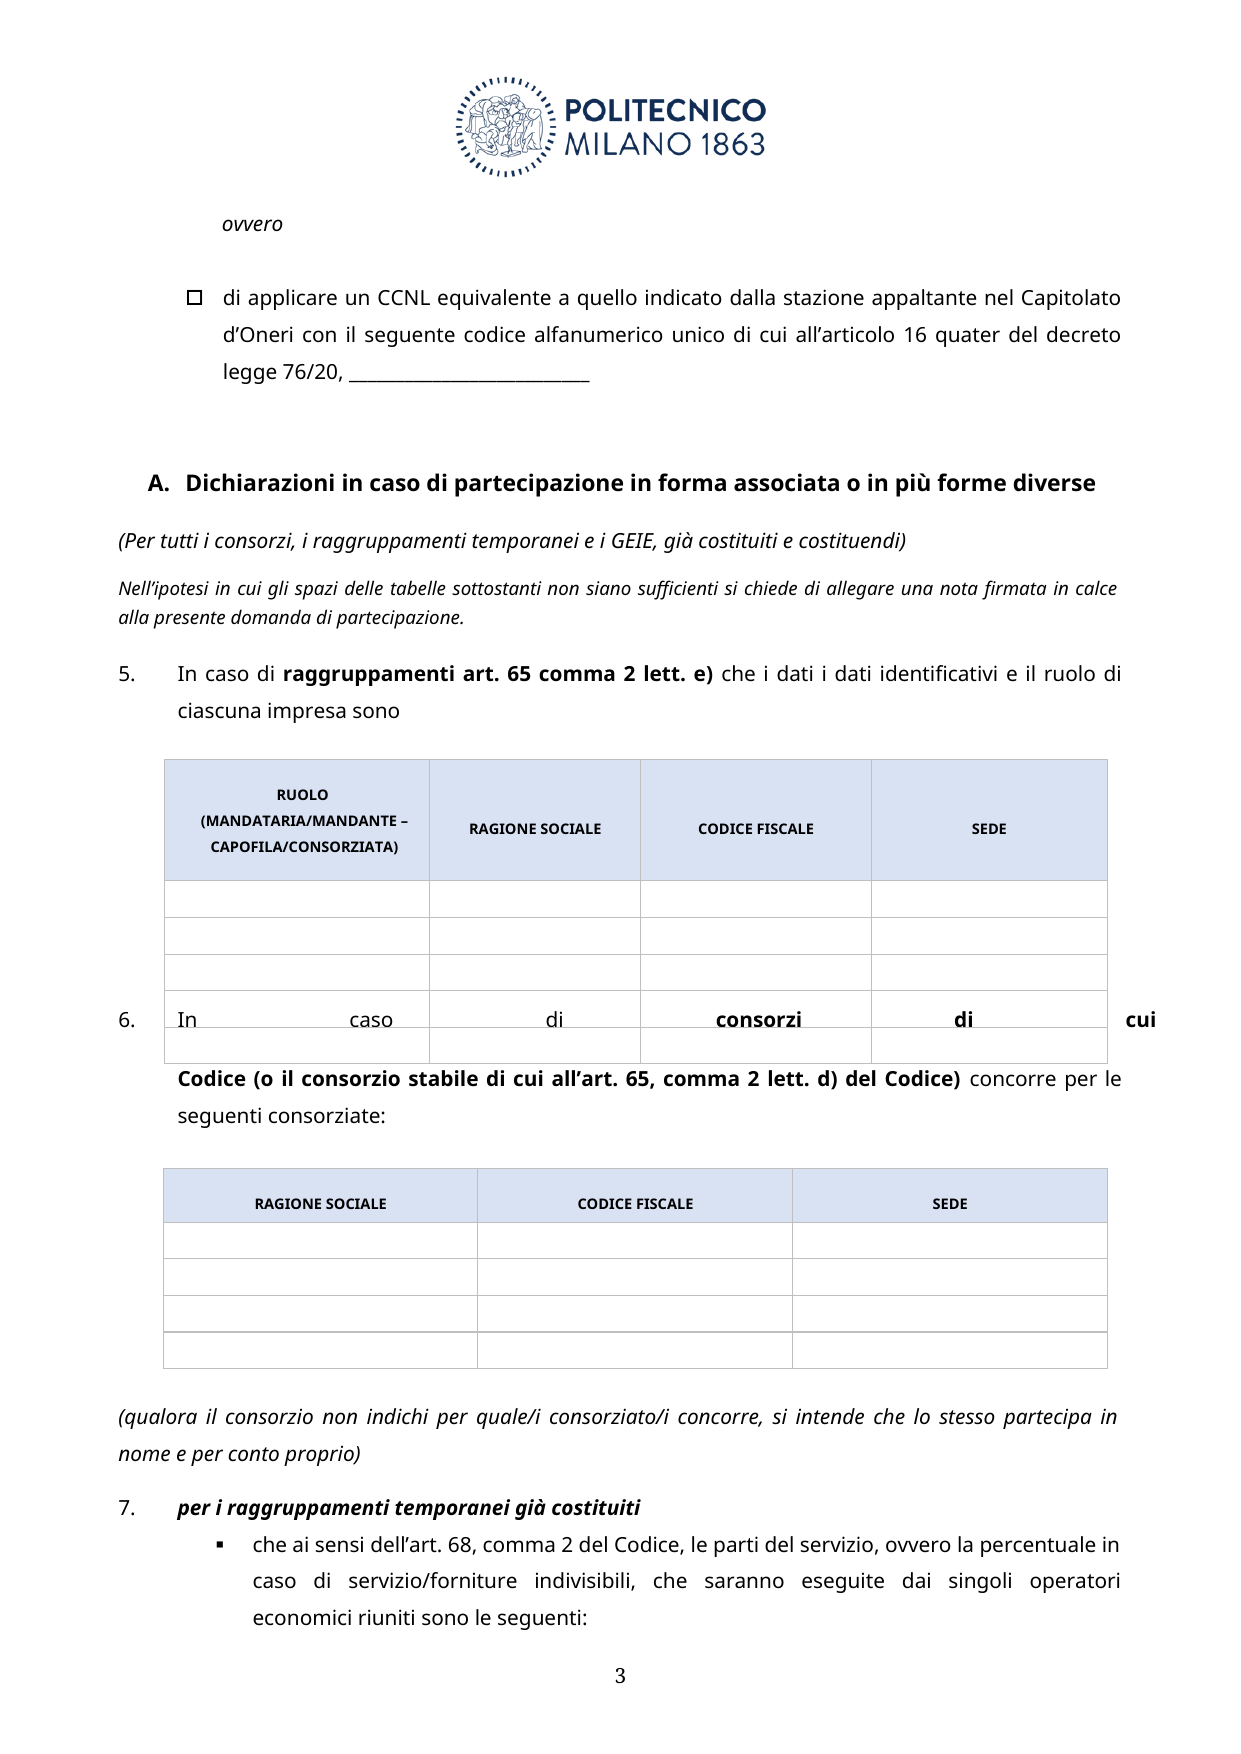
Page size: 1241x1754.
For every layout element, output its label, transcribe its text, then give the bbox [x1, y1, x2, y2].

list ovvero [222, 209, 1122, 238]
table_cell [641, 1028, 871, 1063]
list di applicare un CCNL equivalente a quello indicato dalla stazione appaltante nel Capitolato d’Oneri con il seguente codice alfanumerico unico di cui all’articolo 16 quater del decreto legge 76/20, __________________________ [185, 283, 1122, 385]
picture [452, 73, 772, 180]
table_cell [165, 918, 429, 953]
table_cell [430, 1028, 640, 1063]
text (Per tutti i consorzi, i raggruppamenti temporanei e i GEIE, già costituiti e costituendi) [118, 526, 1122, 554]
table_cell [793, 1333, 1107, 1368]
table_cell [793, 1259, 1107, 1295]
table_cell [164, 1296, 477, 1331]
list che ai sensi dell’art. 68, comma 2 del Codice, le parti del servizio, ovvero la percentuale in caso di servizio/forniture indivisibili, che saranno eseguite dai singoli operatori economici riuniti sono le seguenti: [215, 1530, 1122, 1632]
table_header RUOLO (MANDATARIA/MANDANTE – CAPOFILA/CONSORZIATA) [165, 760, 429, 880]
list Dichiarazioni in caso di partecipazione in forma associata o in più forme diverse [148, 467, 1122, 499]
table_cell [164, 1333, 477, 1368]
table_cell [872, 881, 1107, 917]
list In caso di raggruppamenti art. 65 comma 2 lett. e) che i dati i dati identificativi e il ruolo di ciascuna impresa sono [118, 659, 1122, 724]
table_cell [872, 991, 1107, 1027]
table_cell [164, 1223, 477, 1258]
table_cell [165, 991, 429, 1027]
table_cell [164, 1259, 477, 1295]
table_header SEDE [872, 760, 1107, 880]
table_cell [165, 955, 429, 990]
table_cell [478, 1223, 792, 1258]
table_cell [641, 991, 871, 1027]
table_cell [641, 918, 871, 953]
table_cell [641, 955, 871, 990]
list (qualora il consorzio non indichi per quale/i consorziato/i concorre, si intende che lo stesso partecipa in nome e per conto proprio) [118, 1163, 1122, 1468]
table_cell [478, 1296, 792, 1331]
table_cell [872, 955, 1107, 990]
table_cell [793, 1223, 1107, 1258]
table_cell [793, 1296, 1107, 1331]
list In caso di consorzi di cui all’art. 65, comma 2 lett. b), c) e d), del Codice, che il consorzio di cooperative e imprese artigiane di cui all’art. 65, comma 2 lett. b) e c) del Codice (o il consorzio stabile di cui all’art. 65, comma 2 lett. d) del Codice) concorre per le seguenti consorziate: [118, 1005, 1122, 1129]
table_header CODICE FISCALE [641, 760, 871, 880]
table_header RAGIONE SOCIALE [430, 760, 640, 880]
table_cell [430, 991, 640, 1027]
table_cell [478, 1333, 792, 1368]
table_cell [165, 881, 429, 917]
table_header CODICE FISCALE [478, 1169, 792, 1222]
table_cell [430, 918, 640, 953]
list per i raggruppamenti temporanei già costituiti [118, 1493, 1122, 1521]
table_cell [165, 1028, 429, 1063]
table_cell [430, 955, 640, 990]
table_cell [430, 881, 640, 917]
table_cell [872, 1028, 1107, 1063]
table_header SEDE [793, 1169, 1107, 1222]
text Nell’ipotesi in cui gli spazi delle tabelle sottostanti non siano sufficienti si chiede di allegare una nota firmata in calce alla presente domanda di partecipazione. [118, 575, 1122, 630]
table_cell [872, 918, 1107, 953]
table_cell [478, 1259, 792, 1295]
table_header RAGIONE SOCIALE [164, 1169, 477, 1222]
table_cell [641, 881, 871, 917]
